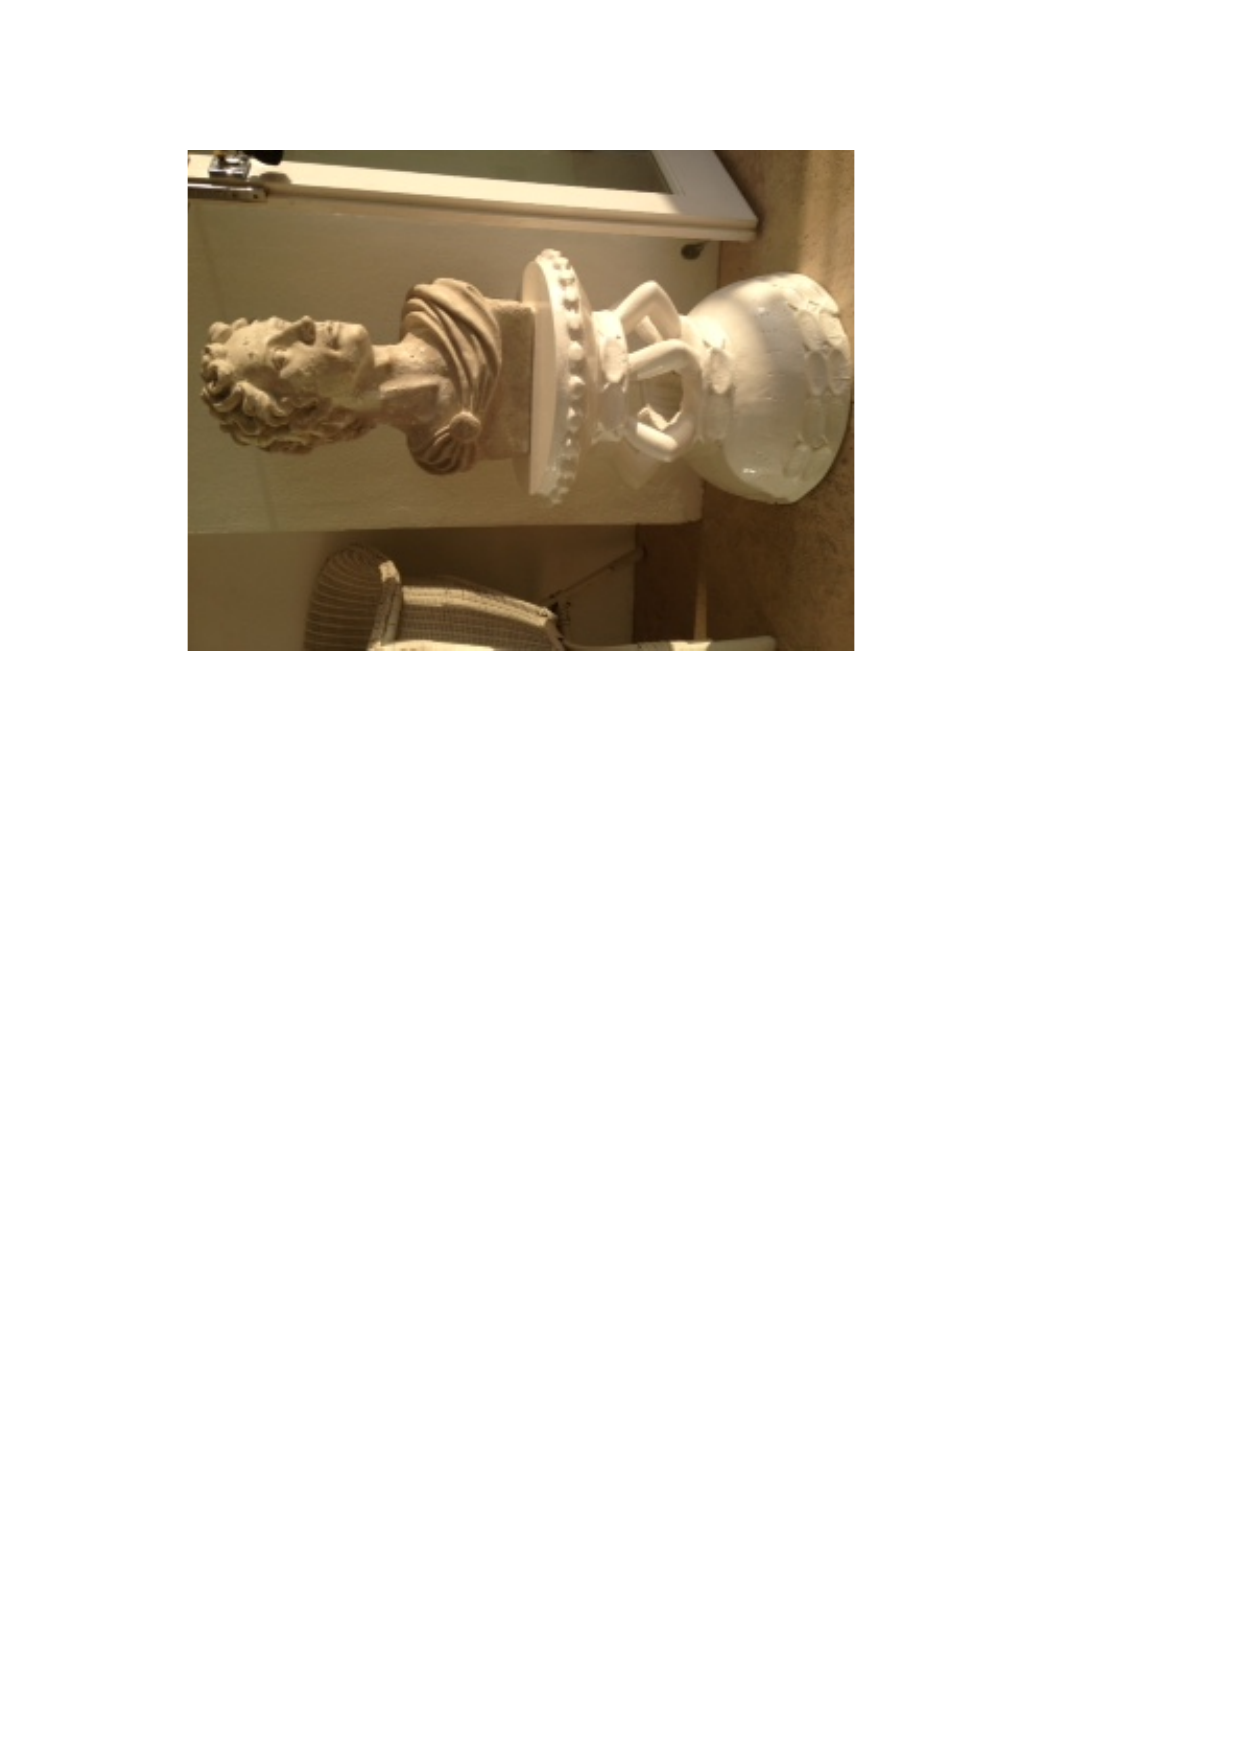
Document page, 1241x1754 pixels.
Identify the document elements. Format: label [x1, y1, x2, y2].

picture [187, 150, 855, 651]
